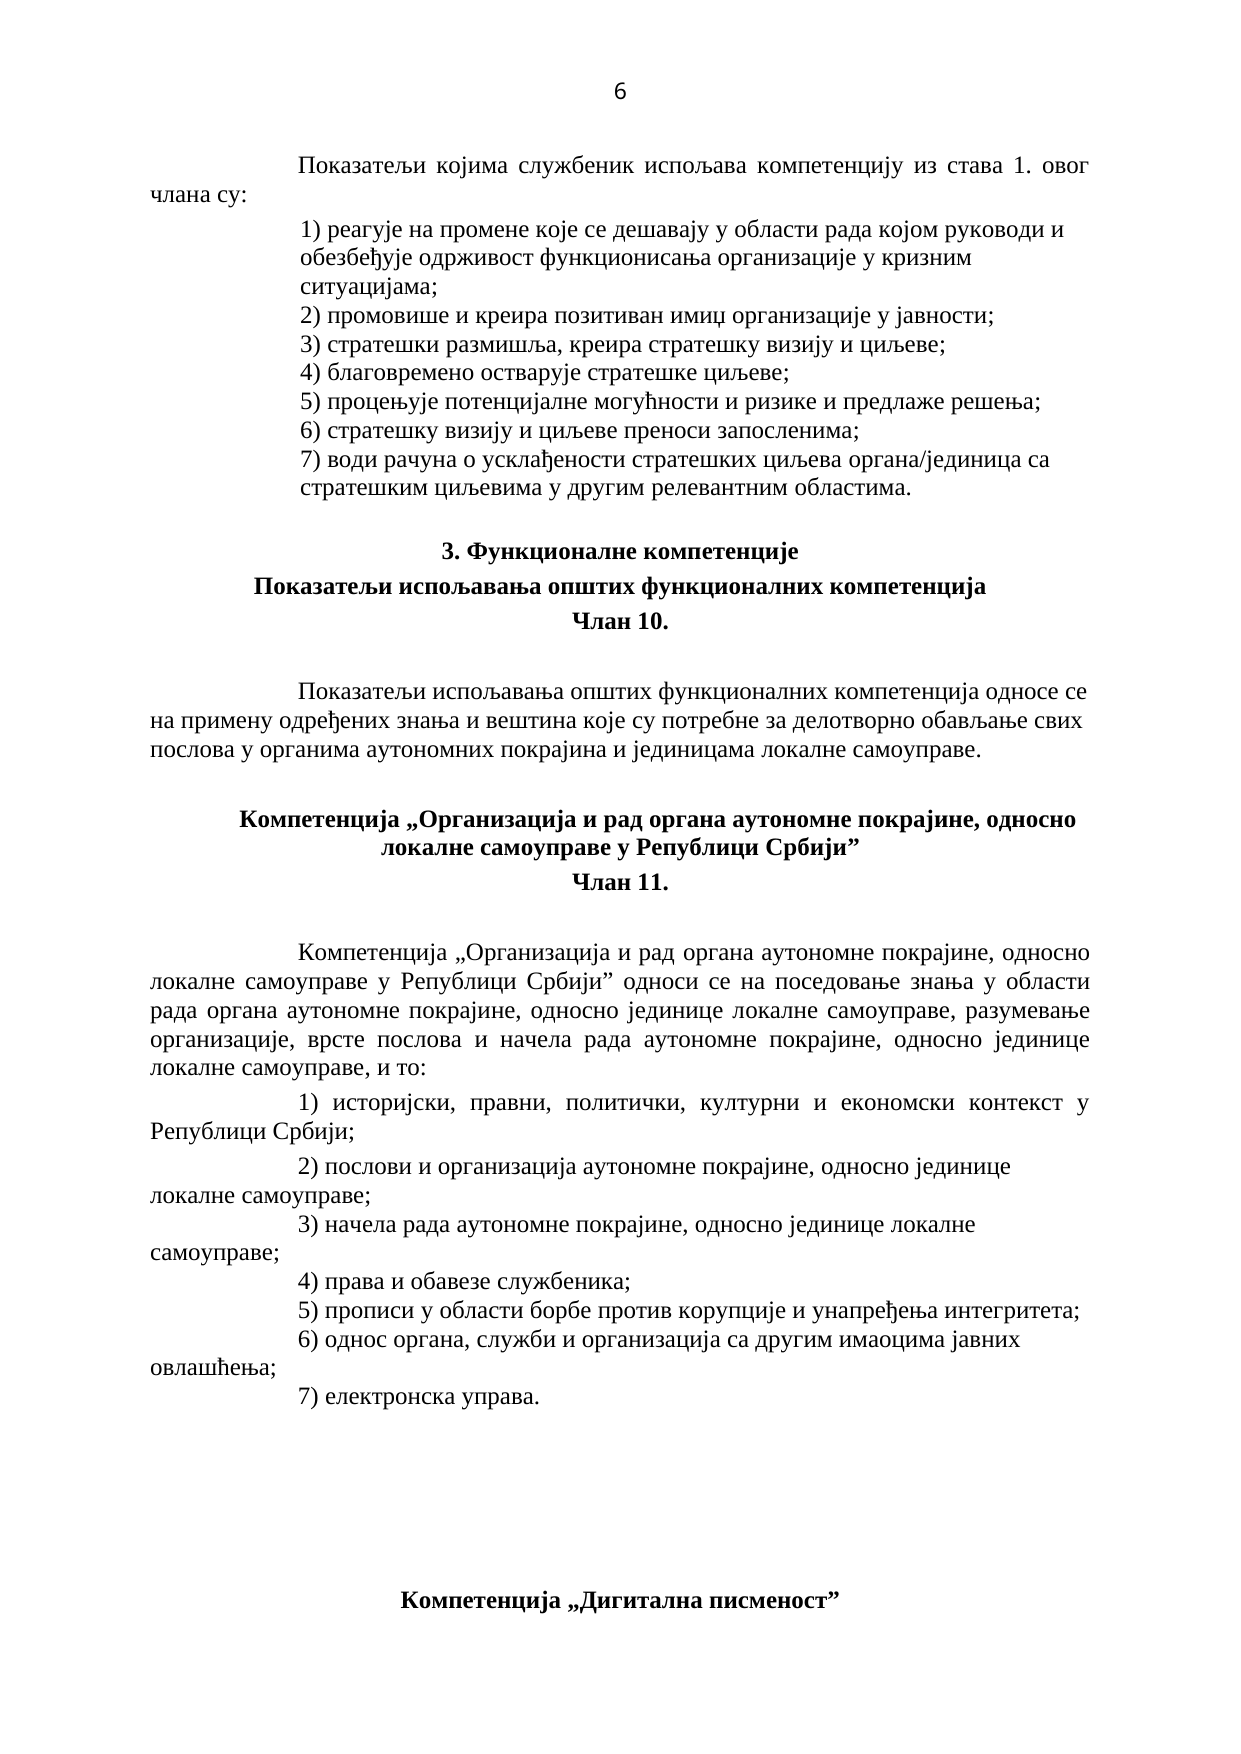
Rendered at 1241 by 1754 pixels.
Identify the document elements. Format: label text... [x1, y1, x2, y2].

list 1) реагује на промене које се дешавају у области рада којом руководи и обезбеђује одрживост функционисања организације у кризним ситуацијама; [300, 214, 1090, 300]
text 6) однос органа, служби и организација са другим имаоцима јавних овлашћења; [150, 1324, 1090, 1381]
text 4) права и обавезе службеника; [150, 1266, 1090, 1295]
text 1) историјски, правни, политички, културни и економски контекст у Републици Србији; [150, 1087, 1090, 1145]
list 7) води рачуна о усклађености стратешких циљева органа/јединица са стратешким циљевима у другим релевантним областима. [300, 444, 1090, 501]
text 2) послови и организација аутономне покрајине, односно јединице локалне самоуправе; [150, 1151, 1090, 1209]
text Показатељи испољавања општих функционалних компетенција односе се на примену одређених знања и вештина које су потребне за делотворно обављање свих послова у органима аутономних покрајина и јединицама локалне самоуправе. [150, 676, 1090, 762]
text 5) прописи у области борбе против корупције и унапређења интегритета; [150, 1295, 1090, 1324]
list 3) стратешки размишља, креира стратешку визију и циљеве; [300, 329, 1090, 357]
list 4) благовремено остварује стратешке циљеве; [300, 357, 1090, 386]
text 7) електронска управа. [150, 1381, 1090, 1410]
text Показатељи којима службеник испољава компетенцију из става 1. овог члана су: [150, 150, 1090, 207]
text Компетенција „Oрганизација и рад органа аутономне покрајине, односно локалне самоуправе у Републици Србији” односи се на поседовање знања у области рада органа аутономне покрајине, односно јединице локалне самоуправе, разумевање организације, врсте послова и начела рада аутономне покрајине, односно јединице локалне самоуправе, и то: [150, 937, 1090, 1081]
text Члан 10. [150, 606, 1090, 635]
text Члан 11. [150, 867, 1090, 896]
text 3. Функционалне компетенције [150, 536, 1090, 565]
text Компетенција „Организација и рад органа аутономне покрајине, односно локалне самоуправе у Републици Србији” [150, 804, 1090, 861]
list 5) процењује потенцијалне могућности и ризике и предлаже решења; [300, 386, 1090, 415]
text Показатељи испољавања општих функционалних компетенција [150, 571, 1090, 600]
text 3) начела рада аутономне покрајине, односно јединице локалне самоуправе; [150, 1209, 1090, 1266]
text Компетенција „Дигитална писменост” [150, 1585, 1090, 1614]
list 2) промовише и креира позитиван имиџ организације у јавности; [300, 300, 1090, 329]
list 6) стратешку визију и циљеве преноси запосленима; [300, 415, 1090, 444]
